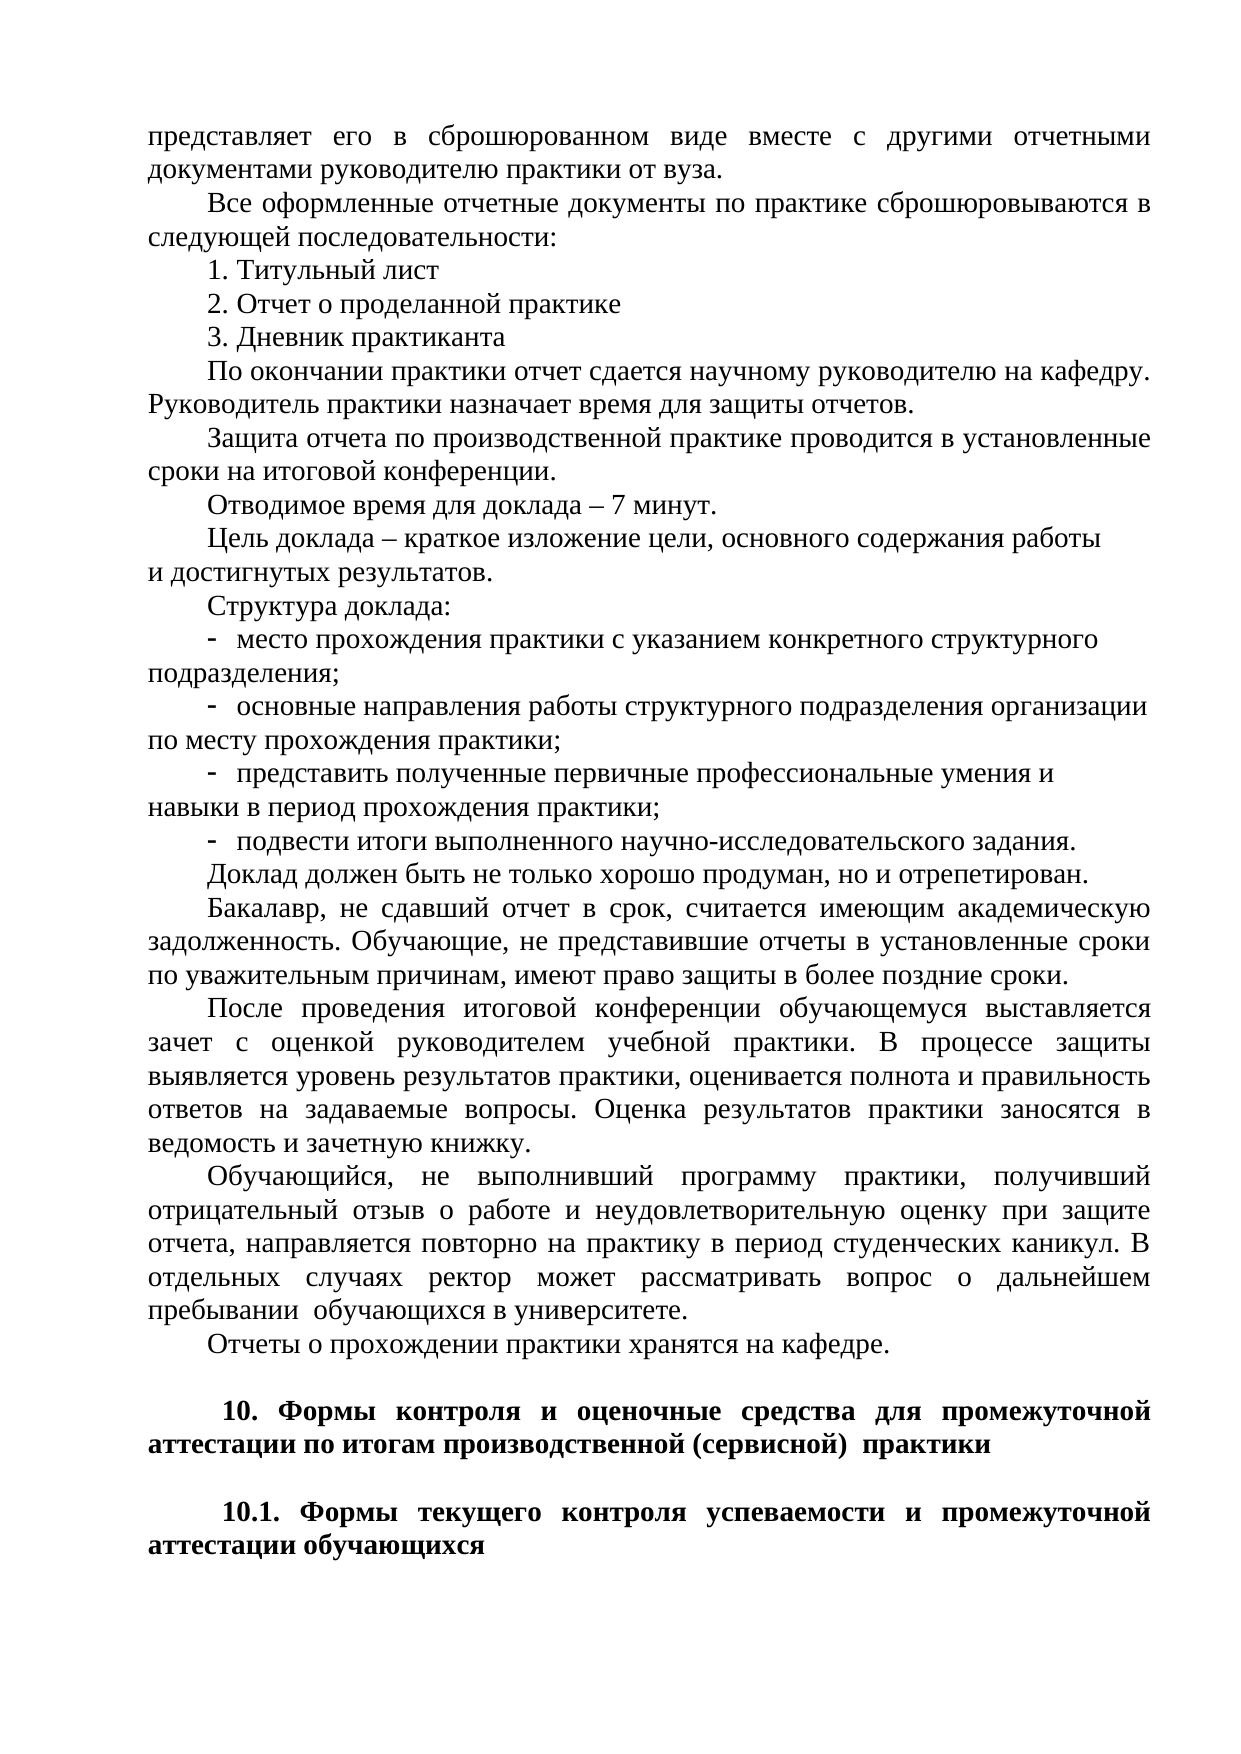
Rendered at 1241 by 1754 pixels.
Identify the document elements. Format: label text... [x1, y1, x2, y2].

text Структура доклада: [148, 588, 1152, 621]
text Отводимое время для доклада – 7 минут. [148, 487, 1152, 521]
text После проведения итоговой конференции обучающемуся выставляется зачет с оценкой руководителем учебной практики. В процессе защиты выявляется уровень результатов практики, оценивается полнота и правильность ответов на задаваемые вопросы. Оценка результатов практики заносятся в ведомость и зачетную книжку. [148, 991, 1152, 1158]
text Защита отчета по производственной практике проводится в установленные сроки на итоговой конференции. [148, 420, 1152, 487]
list Титульный лист [148, 252, 1152, 286]
text 10.1. Формы текущего контроля успеваемости и промежуточной аттестации обучающихся [148, 1494, 1152, 1561]
list подвести итоги выполненного научно-исследовательского задания. [148, 823, 1152, 856]
text и достигнутых результатов. [148, 554, 1152, 588]
text Все оформленные отчетные документы по практике сброшюровываются в следующей последовательности: [148, 185, 1152, 252]
list представить полученные первичные профессиональные умения и навыки в период прохождения практики; [148, 756, 1152, 823]
text Обучающийся, не выполнивший программу практики, получивший отрицательный отзыв о работе и неудовлетворительную оценку при защите отчета, направляется повторно на практику в период студенческих каникул. В отдельных случаях ректор может рассматривать вопрос о дальнейшем пребывании обучающихся в университете. [148, 1158, 1152, 1326]
list Отчет о проделанной практике [148, 286, 1152, 319]
text Цель доклада – краткое изложение цели, основного содержания работы [148, 521, 1152, 554]
text По окончании практики отчет сдается научному руководителю на кафедру. Руководитель практики назначает время для защиты отчетов. [148, 353, 1152, 420]
text представляет его в сброшюрованном виде вместе с другими отчетными документами руководителю практики от вуза. [148, 118, 1152, 185]
text Доклад должен быть не только хорошо продуман, но и отрепетирован. [148, 856, 1152, 890]
list Дневник практиканта [148, 319, 1152, 353]
text 10. Формы контроля и оценочные средства для промежуточной аттестации по итогам производственной (сервисной) практики [148, 1393, 1152, 1460]
text Отчеты о прохождении практики хранятся на кафедре. [148, 1326, 1152, 1359]
text Бакалавр, не сдавший отчет в срок, считается имеющим академическую задолженность. Обучающие, не представившие отчеты в установленные сроки по уважительным причинам, имеют право защиты в более поздние сроки. [148, 890, 1152, 991]
list место прохождения практики с указанием конкретного структурного подразделения; [148, 621, 1152, 688]
list основные направления работы структурного подразделения организации по месту прохождения практики; [148, 688, 1152, 756]
